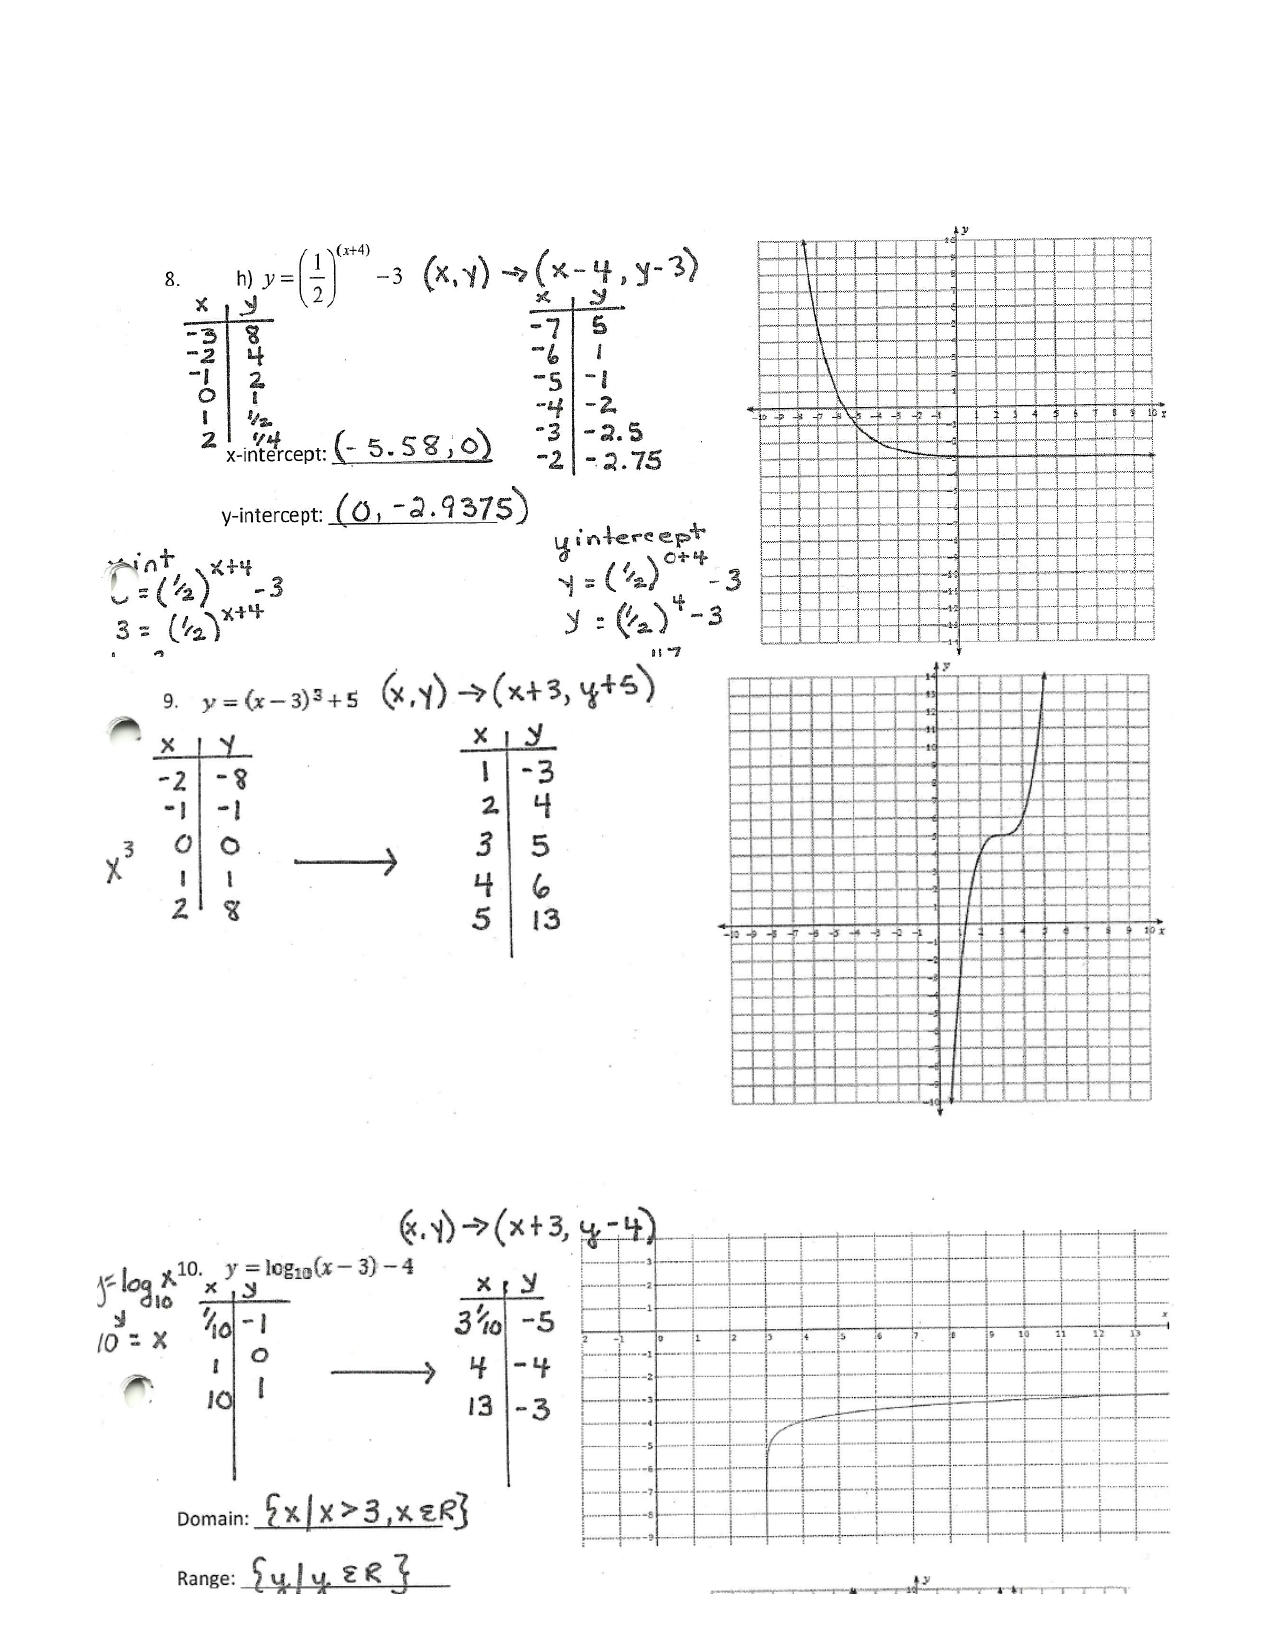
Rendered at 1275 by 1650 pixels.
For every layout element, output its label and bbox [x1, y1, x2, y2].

picture [97, 1180, 1178, 1594]
picture [97, 226, 1178, 1128]
